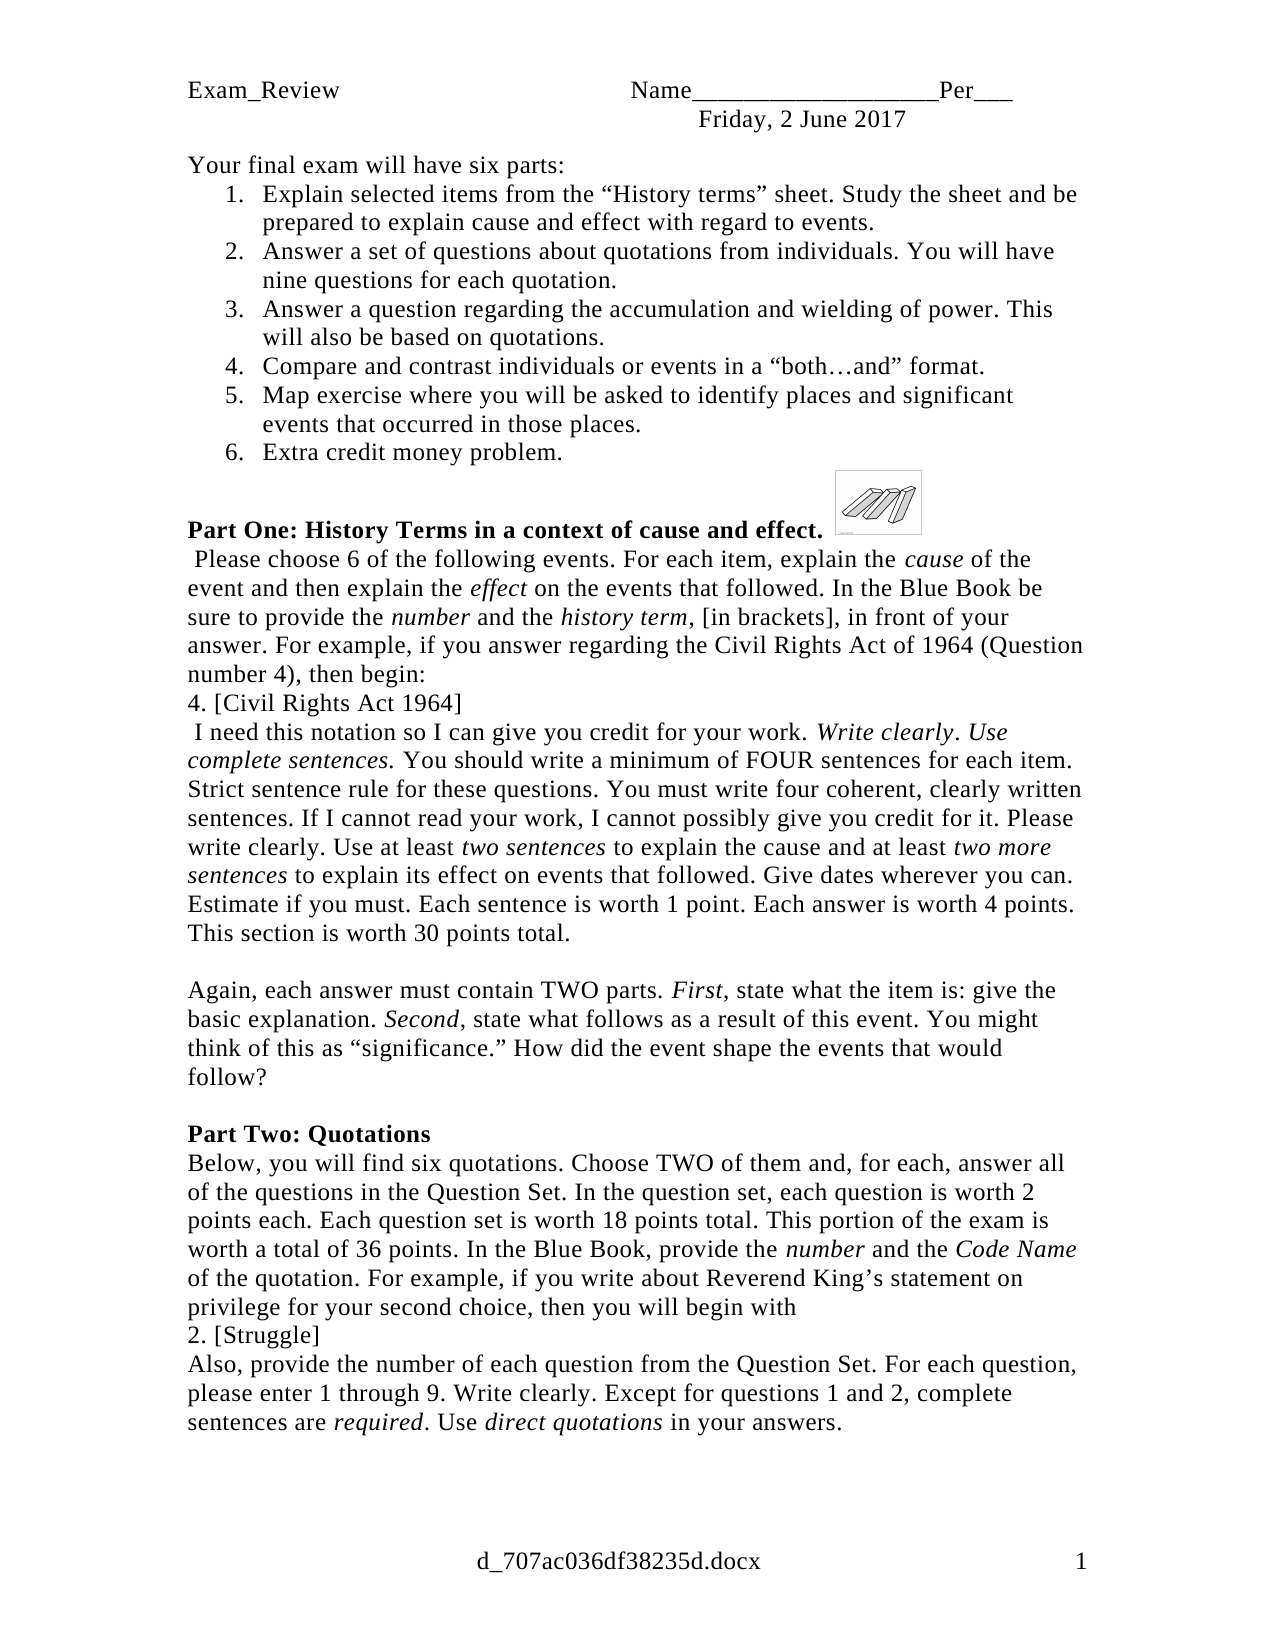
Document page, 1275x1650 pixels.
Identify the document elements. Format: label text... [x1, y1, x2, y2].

text Your final exam will have six parts: [187, 150, 1087, 179]
list Answer a question regarding the accumulation and wielding of power. This will also be based on quotations. [225, 294, 1087, 351]
list Explain selected items from the “History terms” sheet. Study the sheet and be prepared to explain cause and effect with regard to events. [225, 179, 1087, 236]
list Compare and contrast individuals or events in a “both…and” format. [225, 351, 1087, 380]
text Part One: History Terms in a context of cause and effect. [187, 466, 1087, 544]
text I need this notation so I can give you credit for your work. Write clearly. Use complete sentences. You should write a minimum of FOUR sentences for each item. Strict sentence rule for these questions. You must write four coherent, clearly written sentences. If I cannot read your work, I cannot possibly give you credit for it. Please write clearly. Use at least two sentences to explain the cause and at least two more sentences to explain its effect on events that followed. Give dates wherever you can. Estimate if you must. Each sentence is worth 1 point. Each answer is worth 4 points. This section is worth 30 points total. [187, 717, 1087, 947]
list Map exercise where you will be asked to identify places and significant events that occurred in those places. [225, 380, 1087, 437]
text Part Two: Quotations [187, 1119, 1087, 1148]
text Also, provide the number of each question from the Question Set. For each question, please enter 1 through 9. Write clearly. Except for questions 1 and 2, complete sentences are required. Use direct quotations in your answers. [187, 1349, 1087, 1435]
list Answer a set of questions about quotations from individuals. You will have nine questions for each quotation. [225, 236, 1087, 294]
text 4. [Civil Rights Act 1964] [187, 688, 1087, 717]
text Below, you will find six quotations. Choose TWO of them and, for each, answer all of the questions in the Question Set. In the question set, each question is worth 2 points each. Each question set is worth 18 points total. This portion of the exam is worth a total of 36 points. In the Blue Book, provide the number and the Code Name of the quotation. For example, if you write about Reverend King’s statement on privilege for your second choice, then you will begin with [187, 1148, 1087, 1320]
list Extra credit money problem. [225, 437, 1087, 466]
text Again, each answer must contain TWO parts. First, state what the item is: give the basic explanation. Second, state what follows as a result of this event. You might think of this as “significance.” How did the event shape the events that would follow? [187, 975, 1087, 1090]
text Please choose 6 of the following events. For each item, explain the cause of the event and then explain the effect on the events that followed. In the Blue Book be sure to provide the number and the history term, [in brackets], in front of your answer. For example, if you answer regarding the Civil Rights Act of 1964 (Question number 4), then begin: [187, 544, 1087, 688]
text 2. [Struggle] [187, 1320, 1087, 1349]
